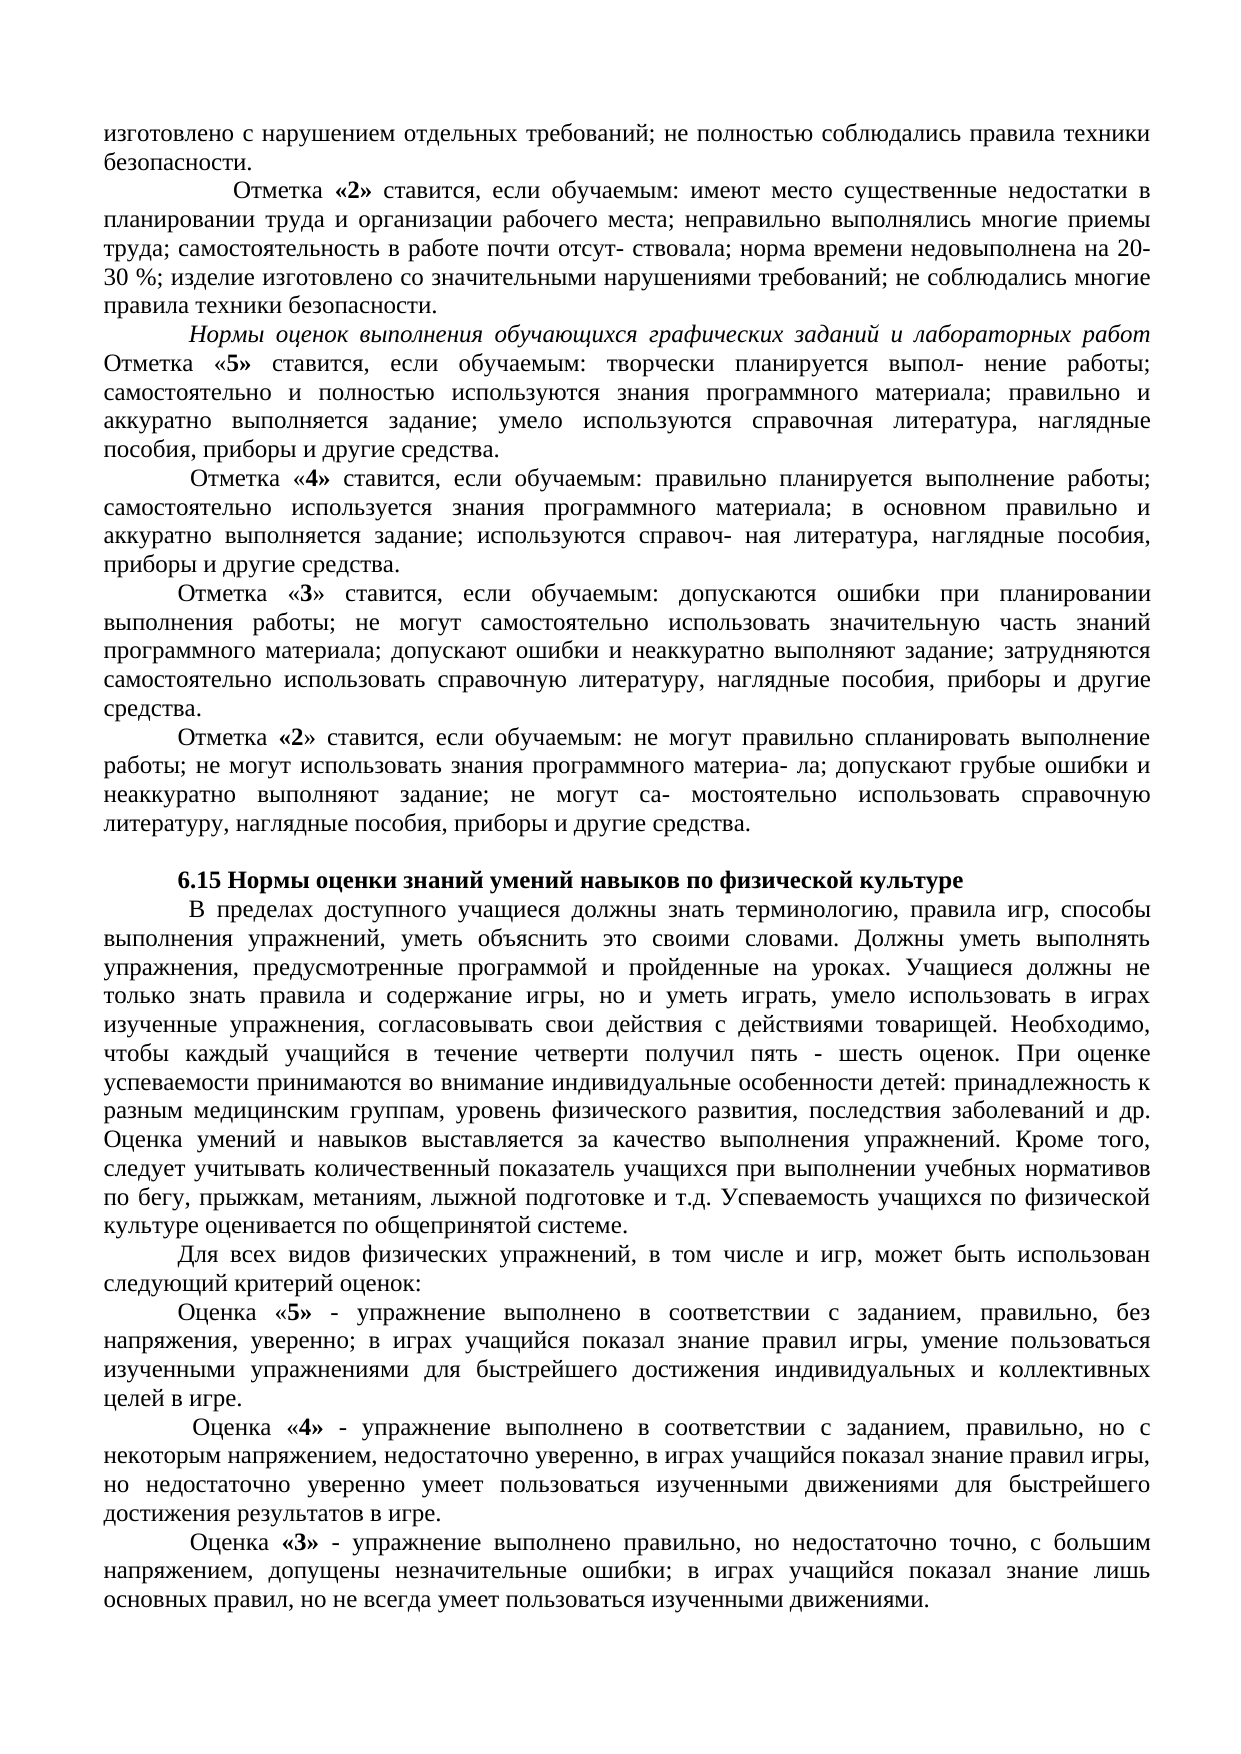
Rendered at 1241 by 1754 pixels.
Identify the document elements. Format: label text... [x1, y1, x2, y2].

text Для всех видов физических упражнений, в том числе и игр, может быть использован следующий критерий оценок: [103, 1239, 1152, 1297]
text Отметка «2» ставится, если обучаемым: не могут правильно спланировать выполнение работы; не могут использовать знания программного материа- ла; допускают грубые ошибки и неаккуратно выполняют задание; не могут са- мостоятельно использовать справочную литературу, наглядные пособия, приборы и другие средства. [103, 722, 1152, 837]
text Нормы оценок выполнения обучающихся графических заданий и лабораторных работ Отметка «5» ставится, если обучаемым: творчески планируется выпол- нение работы; самостоятельно и полностью используются знания программного материала; правильно и аккуратно выполняется задание; умело используются справочная литература, наглядные пособия, приборы и другие средства. [103, 319, 1152, 463]
text Отметка «3» ставится, если обучаемым: допускаются ошибки при планировании выполнения работы; не могут самостоятельно использовать значительную часть знаний программного материала; допускают ошибки и неаккуратно выполняют задание; затрудняются самостоятельно использовать справочную литературу, наглядные пособия, приборы и другие средства. [103, 578, 1152, 722]
text В пределах доступного учащиеся должны знать терминологию, правила игр, способы выполнения упражнений, уметь объяснить это своими словами. Должны уметь выполнять упражнения, предусмотренные программой и пройденные на уроках. Учащиеся должны не только знать правила и содержание игры, но и уметь играть, умело использовать в играх изученные упражнения, согласовывать свои действия с действиями товарищей. Необходимо, чтобы каждый учащийся в течение четверти получил пять - шесть оценок. При оценке успеваемости принимаются во внимание индивидуальные особенности детей: принадлежность к разным медицинским группам, уровень физического развития, последствия заболеваний и др. Оценка умений и навыков выставляется за качество выполнения упражнений. Кроме того, следует учитывать количественный показатель учащихся при выполнении учебных нормативов по бегу, прыжкам, метаниям, лыжной подготовке и т.д. Успеваемость учащихся по физической культуре оценивается по общепринятой системе. [103, 894, 1152, 1239]
text Оценка «3» - упражнение выполнено правильно, но недостаточно точно, с большим напряжением, допущены незначительные ошибки; в играх учащийся показал знание лишь основных правил, но не всегда умеет пользоваться изученными движениями. [103, 1527, 1152, 1613]
text 6.15 Нормы оценки знаний умений навыков по физической культуре [103, 866, 1152, 894]
text Оценка «5» - упражнение выполнено в соответствии с заданием, правильно, без напряжения, уверенно; в играх учащийся показал знание правил игры, умение пользоваться изученными упражнениями для быстрейшего достижения индивидуальных и коллективных целей в игре. [103, 1297, 1152, 1412]
text Отметка «4» ставится, если обучаемым: правильно планируется выполнение работы; самостоятельно используется знания программного материала; в основном правильно и аккуратно выполняется задание; используются справоч- ная литература, наглядные пособия, приборы и другие средства. [103, 463, 1152, 578]
text Оценка «4» - упражнение выполнено в соответствии с заданием, правильно, но с некоторым напряжением, недостаточно уверенно, в играх учащийся показал знание правил игры, но недостаточно уверенно умеет пользоваться изученными движениями для быстрейшего достижения результатов в игре. [103, 1412, 1152, 1527]
text Отметка «2» ставится, если обучаемым: имеют место существенные недостатки в планировании труда и организации рабочего места; неправильно выполнялись многие приемы труда; самостоятельность в работе почти отсут- ствовала; норма времени недовыполнена на 20-30 %; изделие изготовлено со значительными нарушениями требований; не соблюдались многие правила техники безопасности. [103, 176, 1152, 319]
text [103, 118, 1152, 176]
